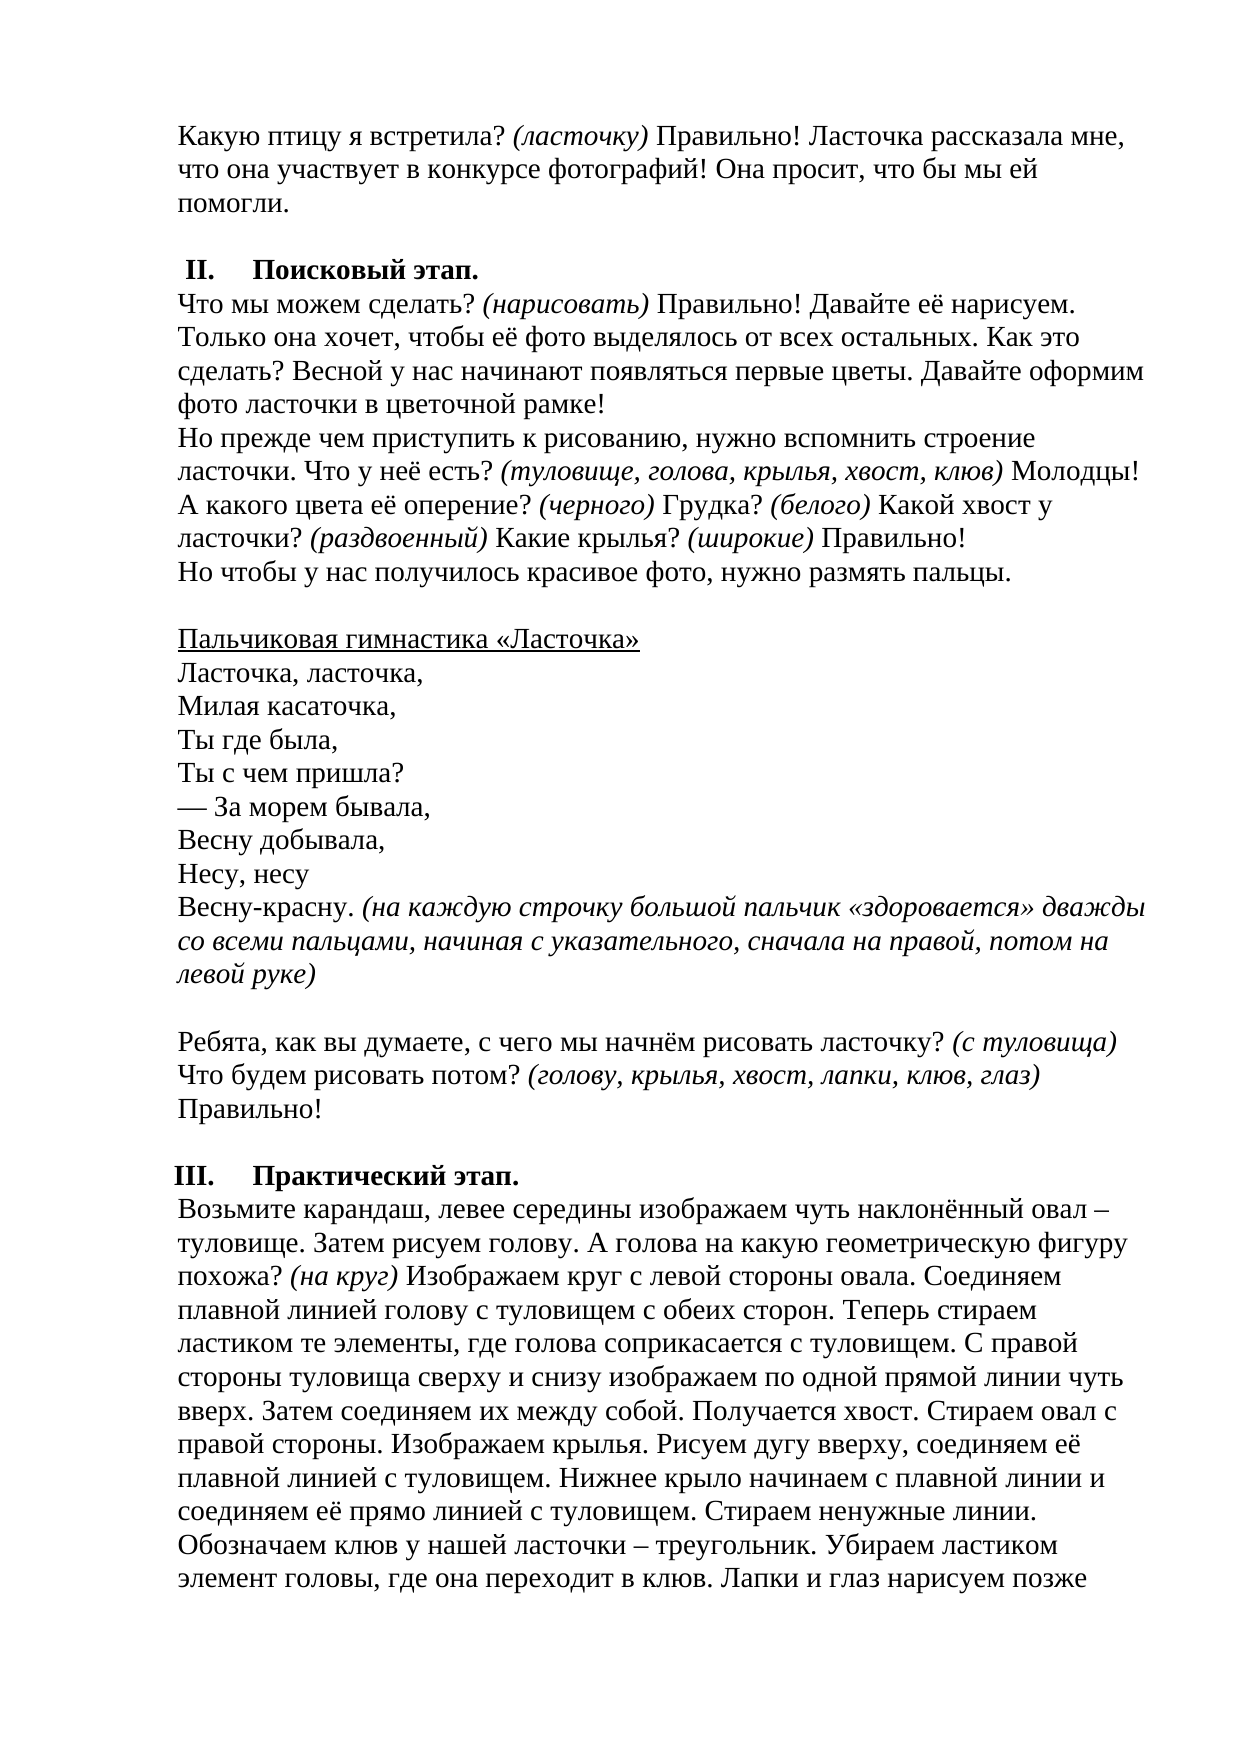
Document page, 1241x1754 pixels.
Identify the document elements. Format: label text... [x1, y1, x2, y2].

text Ты с чем пришла? [177, 755, 1152, 789]
text Ласточка, ласточка, [177, 655, 1152, 688]
text Милая касаточка, [177, 688, 1152, 722]
list Поисковый этап. [215, 252, 1152, 286]
list Практический этап. [215, 1158, 1152, 1191]
text Но прежде чем приступить к рисованию, нужно вспомнить строение ласточки. Что у неё есть? (туловище, голова, крылья, хвост, клюв) Молодцы! А какого цвета её оперение? (черного) Грудка? (белого) Какой хвост у ласточки? (раздвоенный) Какие крылья? (широкие) Правильно! [177, 420, 1152, 554]
text — За морем бывала, [177, 789, 1152, 822]
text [177, 1191, 1152, 1594]
text Пальчиковая гимнастика «Ласточка» [177, 621, 1152, 655]
text Какую птицу я встретила? (ласточку) Правильно! Ласточка рассказала мне, что она участвует в конкурсе фотографий! Она просит, что бы мы ей помогли. [177, 118, 1152, 219]
text Несу, несу [177, 856, 1152, 889]
text Ты где была, [177, 722, 1152, 755]
text Но чтобы у нас получилось красивое фото, нужно размять пальцы. [177, 554, 1152, 588]
text Весну-красну. (на каждую строчку большой пальчик «здоровается» дважды со всеми пальцами, начиная с указательного, сначала на правой, потом на левой руке) [177, 889, 1152, 990]
text Что мы можем сделать? (нарисовать) Правильно! Давайте её нарисуем. Только она хочет, чтобы её фото выделялось от всех остальных. Как это сделать? Весной у нас начинают появляться первые цветы. Давайте оформим фото ласточки в цветочной рамке! [177, 286, 1152, 420]
text Весну добывала, [177, 822, 1152, 856]
text Ребята, как вы думаете, с чего мы начнём рисовать ласточку? (с туловища) Что будем рисовать потом? (голову, крылья, хвост, лапки, клюв, глаз) Правильно! [177, 1024, 1152, 1124]
